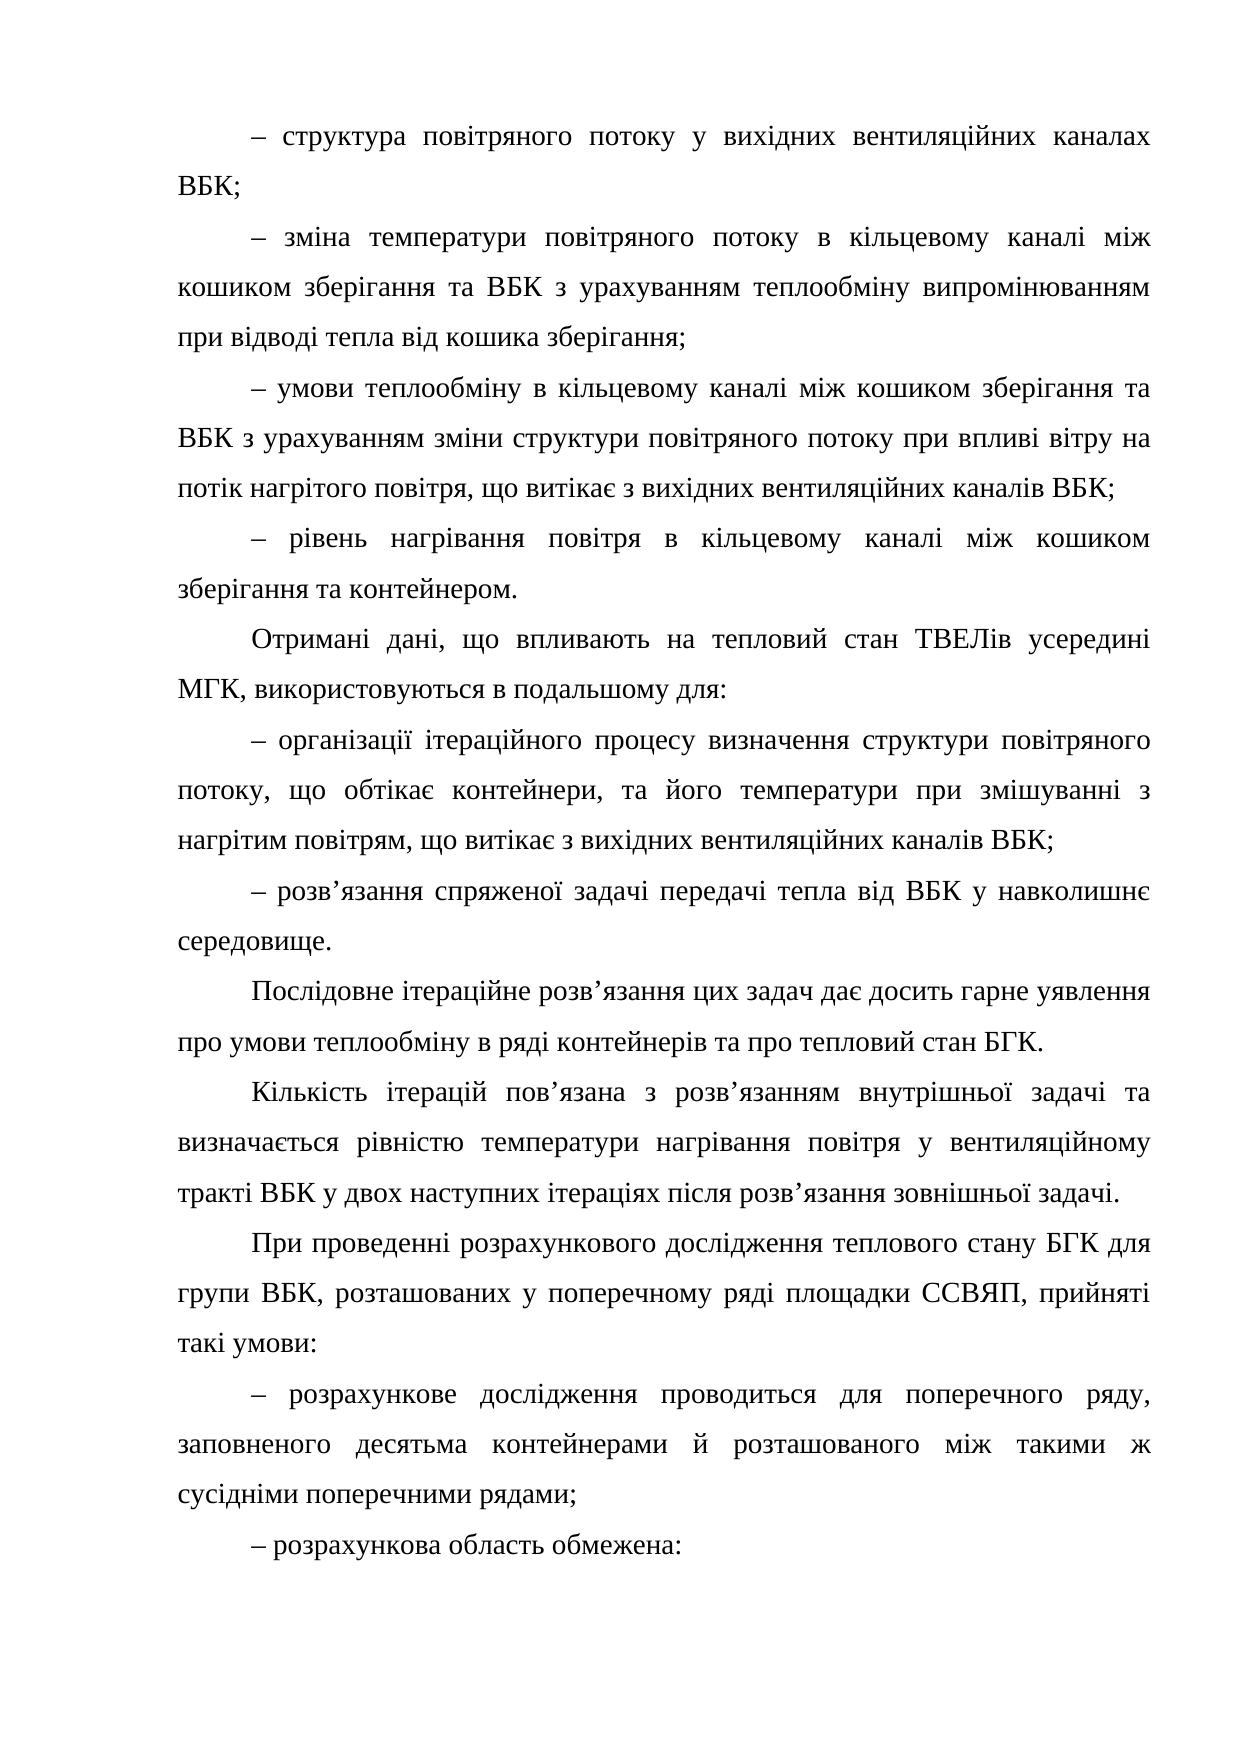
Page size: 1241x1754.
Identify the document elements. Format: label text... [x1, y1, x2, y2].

text – організації ітераційного процесу визначення структури повітряного потоку, що обтікає контейнери, та його температури при змішуванні з нагрітим повітрям, що витікає з вихідних вентиляційних каналів ВБК; [177, 722, 1152, 856]
text Отримані дані, що впливають на тепловий стан ТВЕЛів усередині МГК, використовуються в подальшому для: [177, 621, 1152, 705]
text – розв’язання спряженої задачі передачі тепла від ВБК у навколишнє середовище. [177, 873, 1152, 957]
text – розрахункова область обмежена: [177, 1527, 1152, 1560]
text Кількість ітерацій пов’язана з розв’язанням внутрішньої задачі та визначається рівністю температури нагрівання повітря у вентиляційному тракті ВБК у двох наступних ітераціях після розв’язання зовнішньої задачі. [177, 1074, 1152, 1208]
text Послідовне ітераційне розв’язання цих задач дає досить гарне уявлення про умови теплообміну в ряді контейнерів та про тепловий стан БГК. [177, 973, 1152, 1057]
text – рівень нагрівання повітря в кільцевому каналі між кошиком зберігання та контейнером. [177, 521, 1152, 604]
text При проведенні розрахункового дослідження теплового стану БГК для групи ВБК, розташованих у поперечному ряді площадки ССВЯП, прийняті такі умови: [177, 1225, 1152, 1359]
text – зміна температури повітряного потоку в кільцевому каналі між кошиком зберігання та ВБК з урахуванням теплообміну випромінюванням при відводі тепла від кошика зберігання; [177, 219, 1152, 353]
text – розрахункове дослідження проводиться для поперечного ряду, заповненого десятьма контейнерами й розташованого між такими ж сусідніми поперечними рядами; [177, 1376, 1152, 1510]
text – структура повітряного потоку у вихідних вентиляційних каналах ВБК; [177, 118, 1152, 202]
text – умови теплообміну в кільцевому каналі між кошиком зберігання та ВБК з урахуванням зміни структури повітряного потоку при впливі вітру на потік нагрітого повітря, що витікає з вихідних вентиляційних каналів ВБК; [177, 370, 1152, 504]
